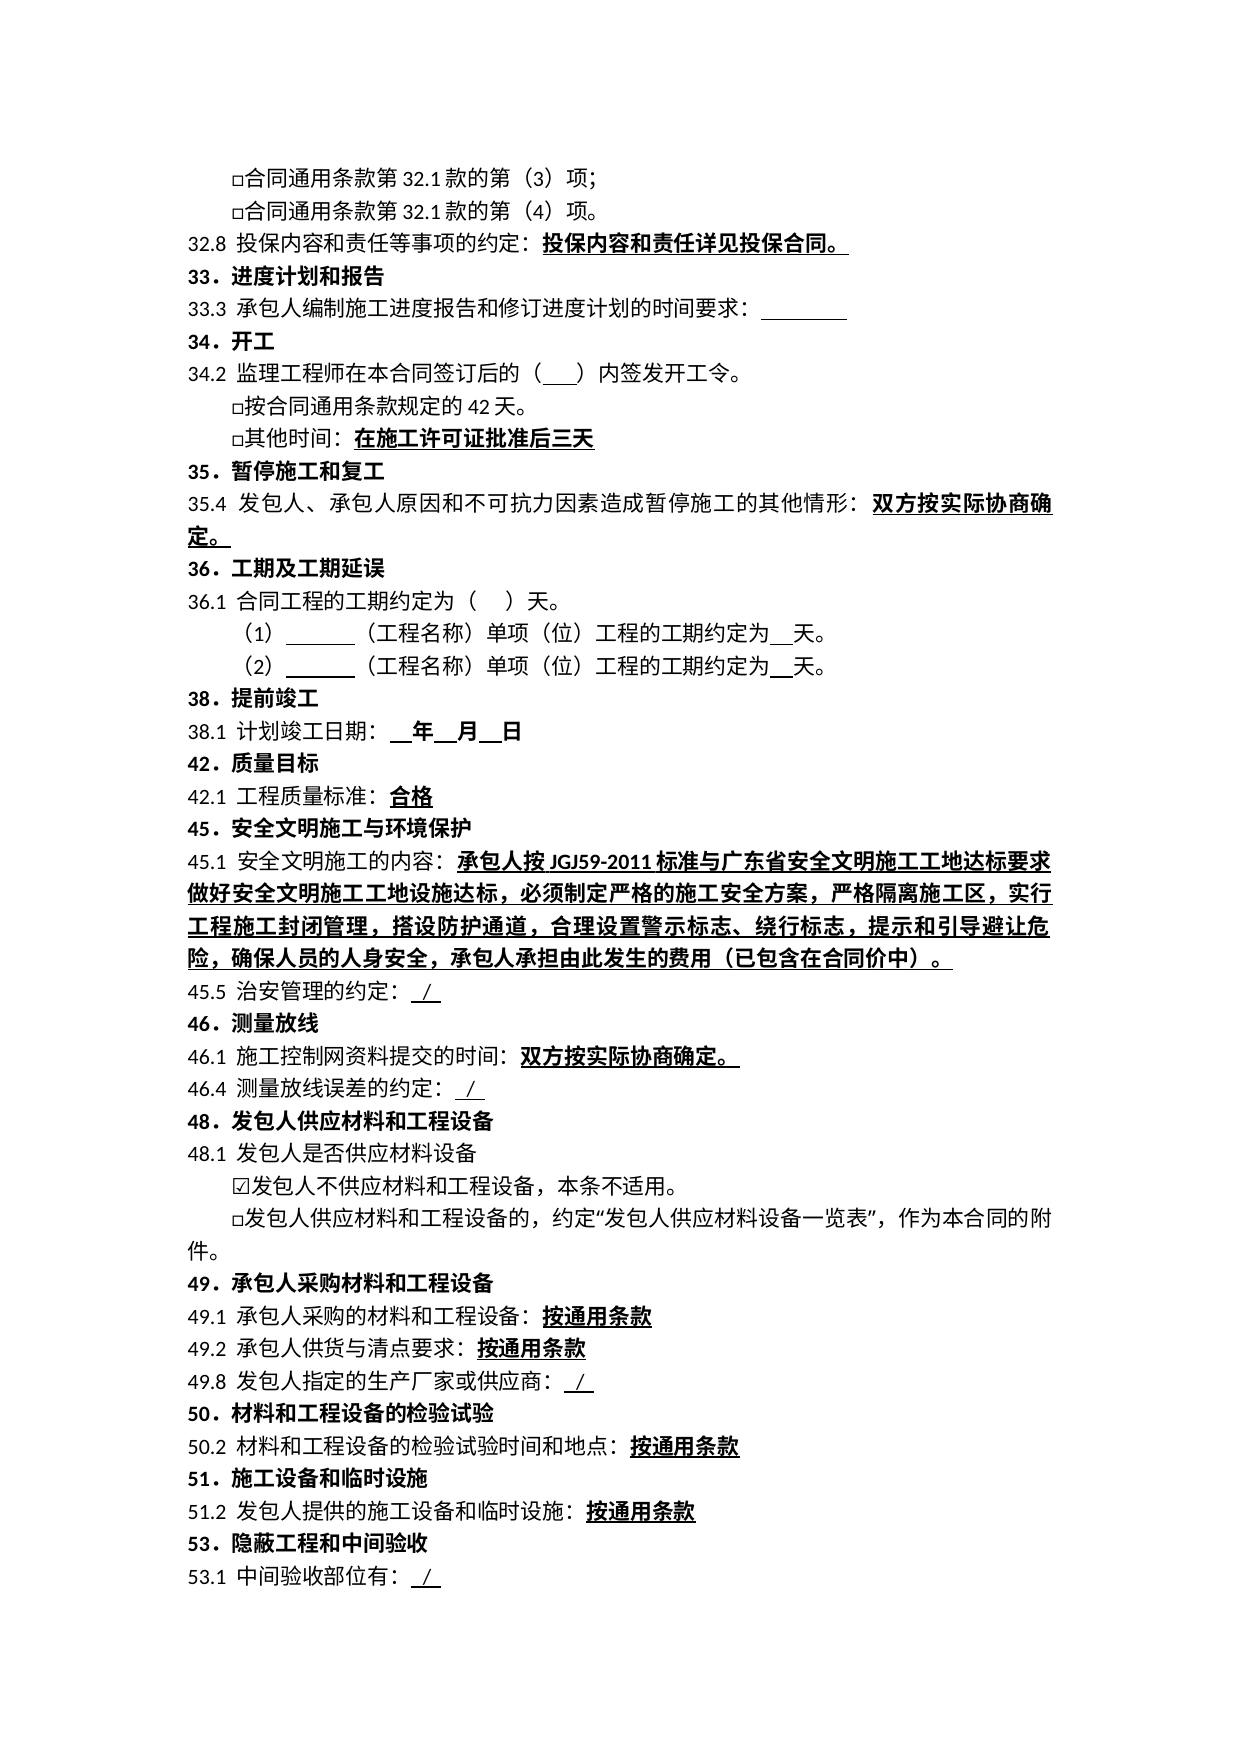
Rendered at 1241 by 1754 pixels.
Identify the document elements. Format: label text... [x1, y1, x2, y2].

text □其他时间：在施工许可证批准后三天 [187, 422, 1053, 454]
text 53.1 中间验收部位有： / [187, 1559, 1053, 1592]
text 36．工期及工期延误 [187, 552, 1053, 584]
text （1） （工程名称）单项（位）工程的工期约定为 天。 [187, 617, 1053, 649]
text 34．开工 [187, 324, 1053, 357]
text 46．测量放线 [187, 1007, 1053, 1039]
text 53．隐蔽工程和中间验收 [187, 1527, 1053, 1559]
text 51．施工设备和临时设施 [187, 1462, 1053, 1494]
text □合同通用条款第32.1款的第（4）项。 [187, 194, 1053, 227]
text 32.8 投保内容和责任等事项的约定：投保内容和责任详见投保合同。 [187, 227, 1053, 259]
text 33．进度计划和报告 [187, 259, 1053, 292]
text □发包人供应材料和工程设备的，约定“发包人供应材料设备一览表”，作为本合同的附件。 [187, 1202, 1053, 1267]
text □按合同通用条款规定的42天。 [187, 389, 1053, 422]
text 42．质量目标 [187, 747, 1053, 779]
text 46.4 测量放线误差的约定： / [187, 1072, 1053, 1104]
text 51.2 发包人提供的施工设备和临时设施：按通用条款 [187, 1494, 1053, 1527]
text （2） （工程名称）单项（位）工程的工期约定为 天。 [187, 649, 1053, 682]
text 50.2 材料和工程设备的检验试验时间和地点：按通用条款 [187, 1429, 1053, 1462]
text 49．承包人采购材料和工程设备 [187, 1267, 1053, 1299]
text 45.1 安全文明施工的内容：承包人按JGJ59-2011标准与广东省安全文明施工工地达标要求做好安全文明施工工地设施达标，必须制定严格的施工安全方案，严格隔离施工区，实行工程施工封闭管理，搭设防护通道，合理设置警示标志、绕行标志，提示和引导避让危险，确保人员的人身安全，承包人承担由此发生的费用（已包含在合同价中）。 [187, 844, 1053, 904]
text 34.2 监理工程师在本合同签订后的（ ）内签发开工令。 [187, 357, 1053, 389]
text 45.1 安全文明施工的内容：承包人按JGJ59-2011标准与广东省安全文明施工工地达标要求做好安全文明施工工地设施达标，必须制定严格的施工安全方案，严格隔离施工区，实行工程施工封闭管理，搭设防护通道，合理设置警示标志、绕行标志，提示和引导避让危险，确保人员的人身安全，承包人承担由此发生的费用（已包含在合同价中）。 [187, 905, 1053, 974]
text 38.1 计划竣工日期： 年 月 日 [187, 714, 1053, 747]
text 38．提前竣工 [187, 682, 1053, 714]
text 45.5 治安管理的约定： / [187, 974, 1053, 1007]
text 50．材料和工程设备的检验试验 [187, 1397, 1053, 1429]
text 49.1 承包人采购的材料和工程设备：按通用条款 [187, 1299, 1053, 1332]
text 49.2 承包人供货与清点要求：按通用条款 [187, 1332, 1053, 1364]
text 45．安全文明施工与环境保护 [187, 812, 1053, 844]
text ☑发包人不供应材料和工程设备，本条不适用。 [187, 1169, 1053, 1202]
text □合同通用条款第32.1款的第（3）项； [187, 162, 1053, 194]
text 46.1 施工控制网资料提交的时间：双方按实际协商确定。 [187, 1039, 1053, 1072]
text 35．暂停施工和复工 [187, 454, 1053, 487]
text 48．发包人供应材料和工程设备 [187, 1104, 1053, 1137]
text 35.4 发包人、承包人原因和不可抗力因素造成暂停施工的其他情形：双方按实际协商确定。 [187, 487, 1053, 552]
text 42.1 工程质量标准：合格 [187, 779, 1053, 812]
text 48.1 发包人是否供应材料设备 [187, 1137, 1053, 1169]
text 36.1 合同工程的工期约定为（ ）天。 [187, 584, 1053, 617]
text 49.8 发包人指定的生产厂家或供应商： / [187, 1364, 1053, 1397]
text 33.3 承包人编制施工进度报告和修订进度计划的时间要求： [187, 292, 1053, 324]
